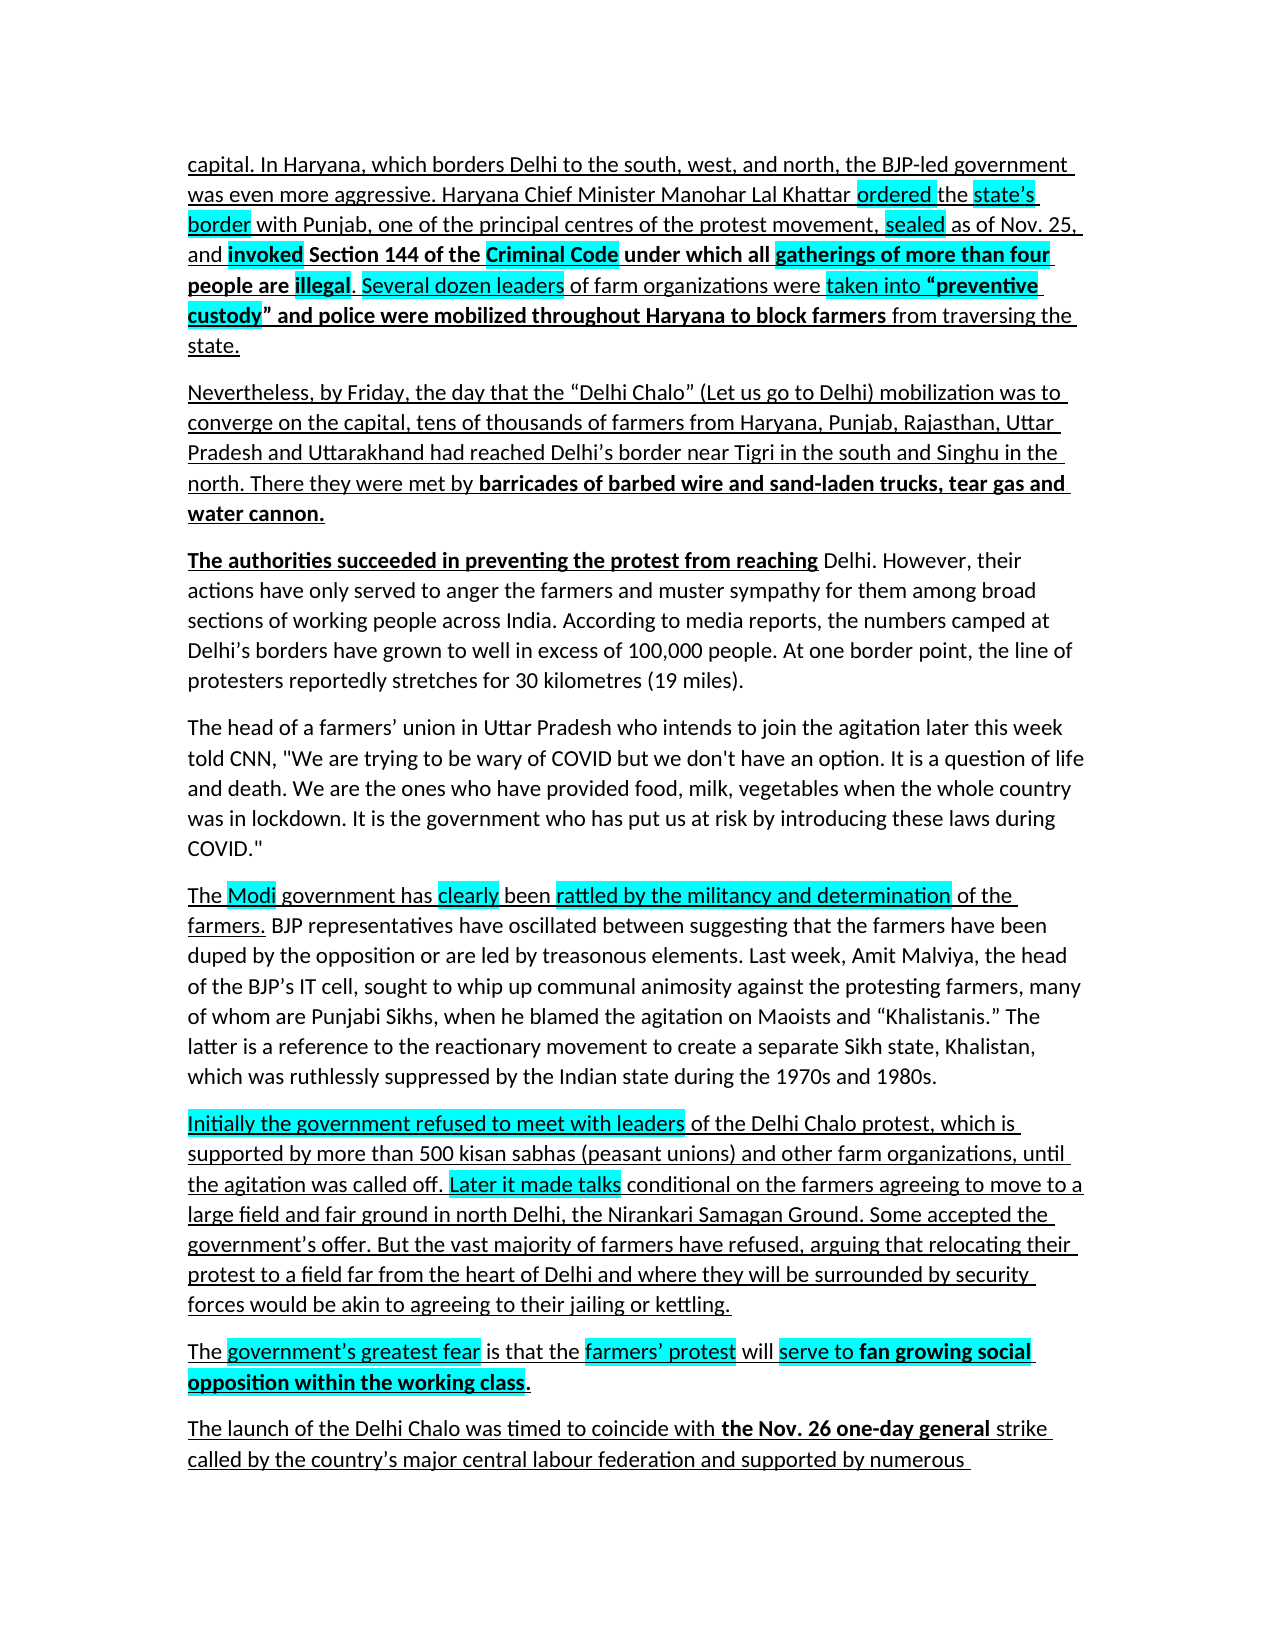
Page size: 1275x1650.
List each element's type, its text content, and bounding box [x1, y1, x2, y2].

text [187, 1414, 1087, 1473]
text The authorities succeeded in preventing the protest from reaching Delhi. However, their actions have only served to anger the farmers and muster sympathy for them among broad sections of working people across India. According to media reports, the numbers camped at Delhi’s borders have grown to well in excess of 100,000 people. At one border point, the line of protesters reportedly stretches for 30 kilometres (19 miles). [187, 546, 1087, 695]
text The government’s greatest fear is that the farmers’ protest will serve to fan growing social opposition within the working class. [187, 1337, 1087, 1396]
text The head of a farmers’ union in Uttar Pradesh who intends to join the agitation later this week told CNN, "We are trying to be wary of COVID but we don't have an option. It is a question of life and death. We are the ones who have provided food, milk, vegetables when the whole country was in lockdown. It is the government who has put us at risk by introducing these laws during COVID." [187, 713, 1087, 862]
text Nevertheless, by Friday, the day that the “Delhi Chalo” (Let us go to Delhi) mobilization was to converge on the capital, tens of thousands of farmers from Haryana, Punjab, Rajasthan, Uttar Pradesh and Uttarakhand had reached Delhi’s border near Tigri in the south and Singhu in the north. There they were met by barricades of barbed wire and sand-laden trucks, tear gas and water cannon. [187, 378, 1087, 527]
text The Modi government has clearly been rattled by the militancy and determination of the farmers. BJP representatives have oscillated between suggesting that the farmers have been duped by the opposition or are led by treasonous elements. Last week, Amit Malviya, the head of the BJP’s IT cell, sought to whip up communal animosity against the protesting farmers, many of whom are Punjabi Sikhs, when he blamed the agitation on Maoists and “Khalistanis.” The latter is a reference to the reactionary movement to create a separate Sikh state, Khalistan, which was ruthlessly suppressed by the Indian state during the 1970s and 1980s. [187, 881, 1087, 1091]
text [187, 150, 1087, 359]
text Initially the government refused to meet with leaders of the Delhi Chalo protest, which is supported by more than 500 kisan sabhas (peasant unions) and other farm organizations, until the agitation was called off. Later it made talks conditional on the farmers agreeing to move to a large field and fair ground in north Delhi, the Nirankari Samagan Ground. Some accepted the government’s offer. But the vast majority of farmers have refused, arguing that relocating their protest to a field far from the heart of Delhi and where they will be surrounded by security forces would be akin to agreeing to their jailing or kettling. [187, 1109, 1087, 1319]
